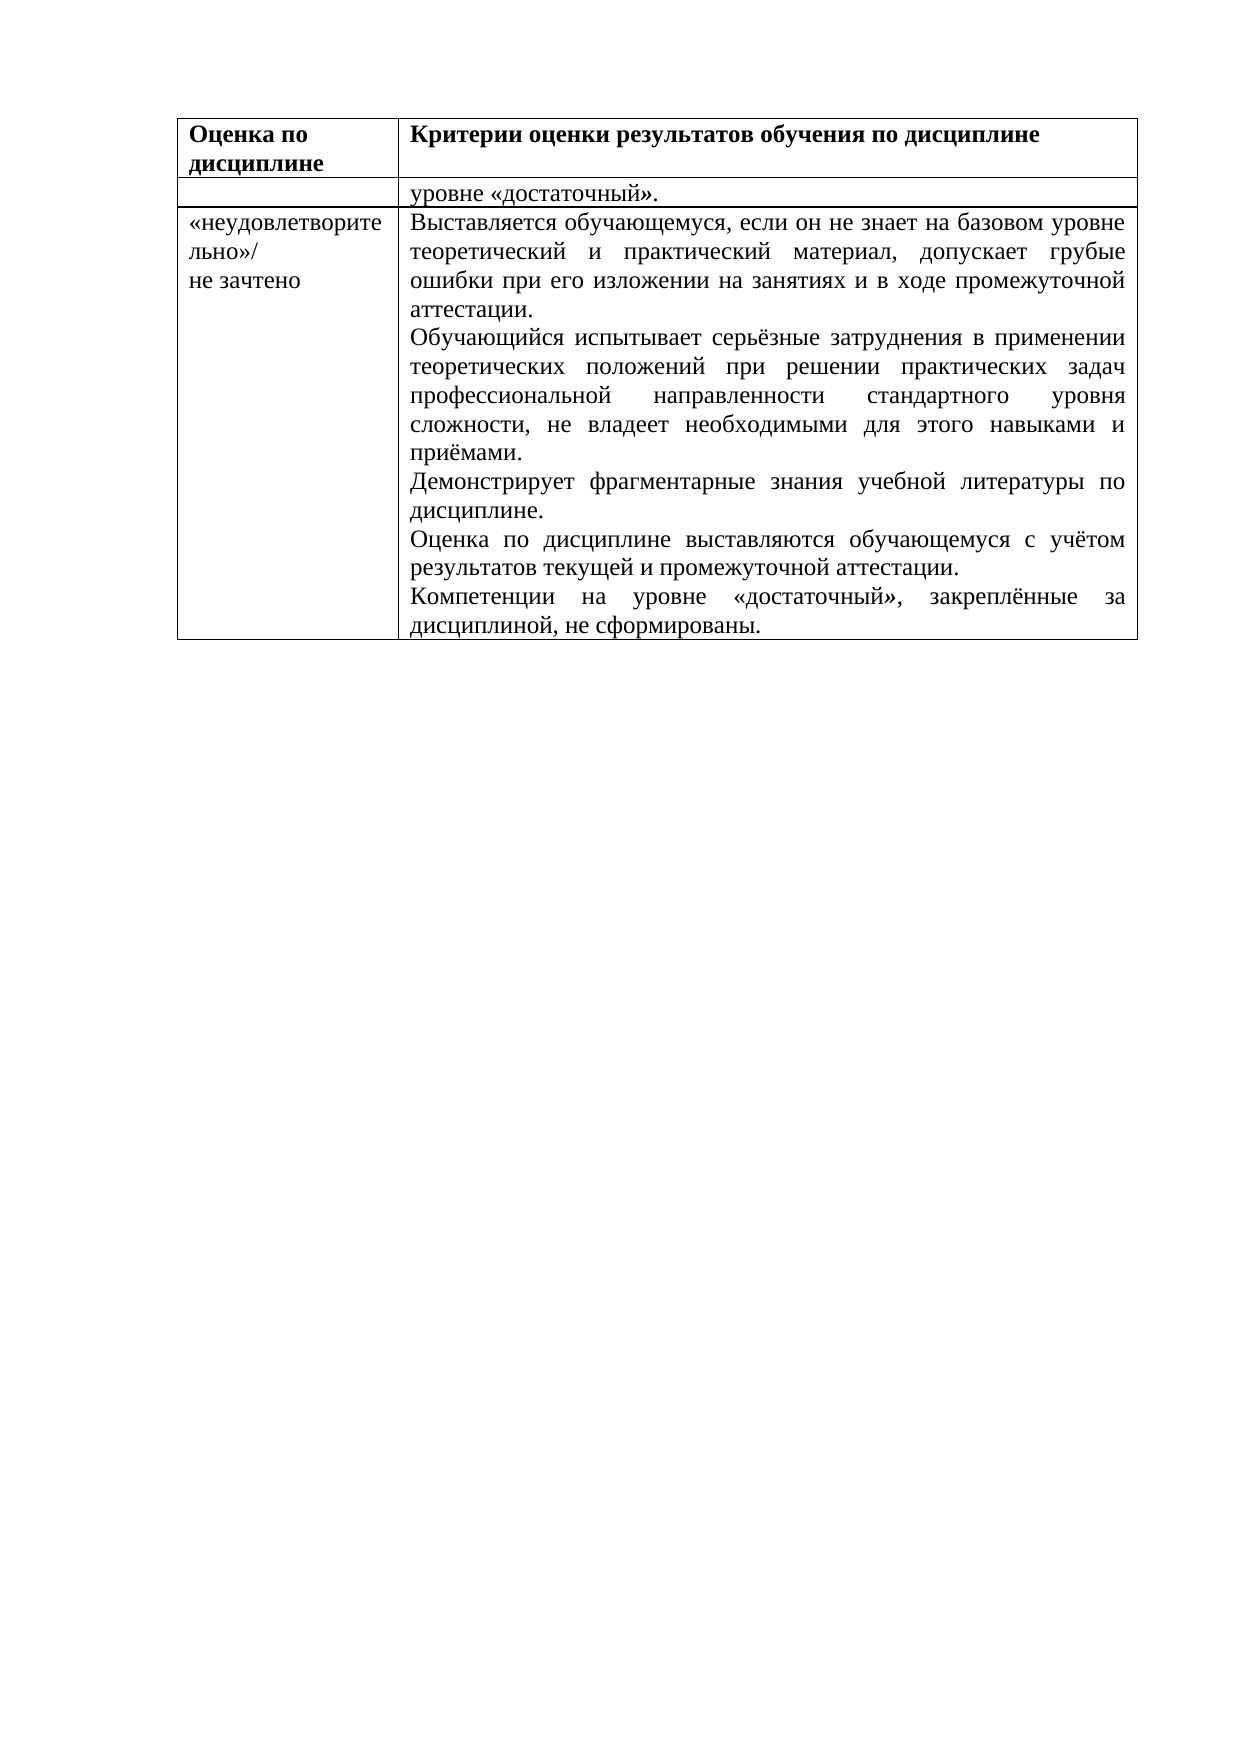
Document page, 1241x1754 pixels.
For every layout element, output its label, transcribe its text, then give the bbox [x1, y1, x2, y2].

table_header Критерии оценки результатов обучения по дисциплине [399, 119, 1137, 177]
table_header Оценка по дисциплине [178, 119, 398, 177]
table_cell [178, 178, 398, 206]
table_cell Выставляется обучающемуся, если он не знает на базовом уровне теоретический и практический материал, допускает грубые ошибки при его изложении на занятиях и в ходе промежуточной аттестации. Обучающийся испытывает серьёзные затруднения в применении теоретических положений при решении практических задач профессиональной направленности стандартного уровня сложности, не владеет необходимыми для этого навыками и приёмами. Демонстрирует фрагментарные знания учебной литературы по дисциплине. Оценка по дисциплине выставляются обучающемуся с учётом результатов текущей и промежуточной аттестации. Компетенции на уровне «достаточный», закреплённые за дисциплиной, не сформированы. [399, 208, 1137, 639]
table_cell «неудовлетворительно»/ не зачтено [178, 208, 398, 639]
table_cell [399, 178, 1137, 206]
